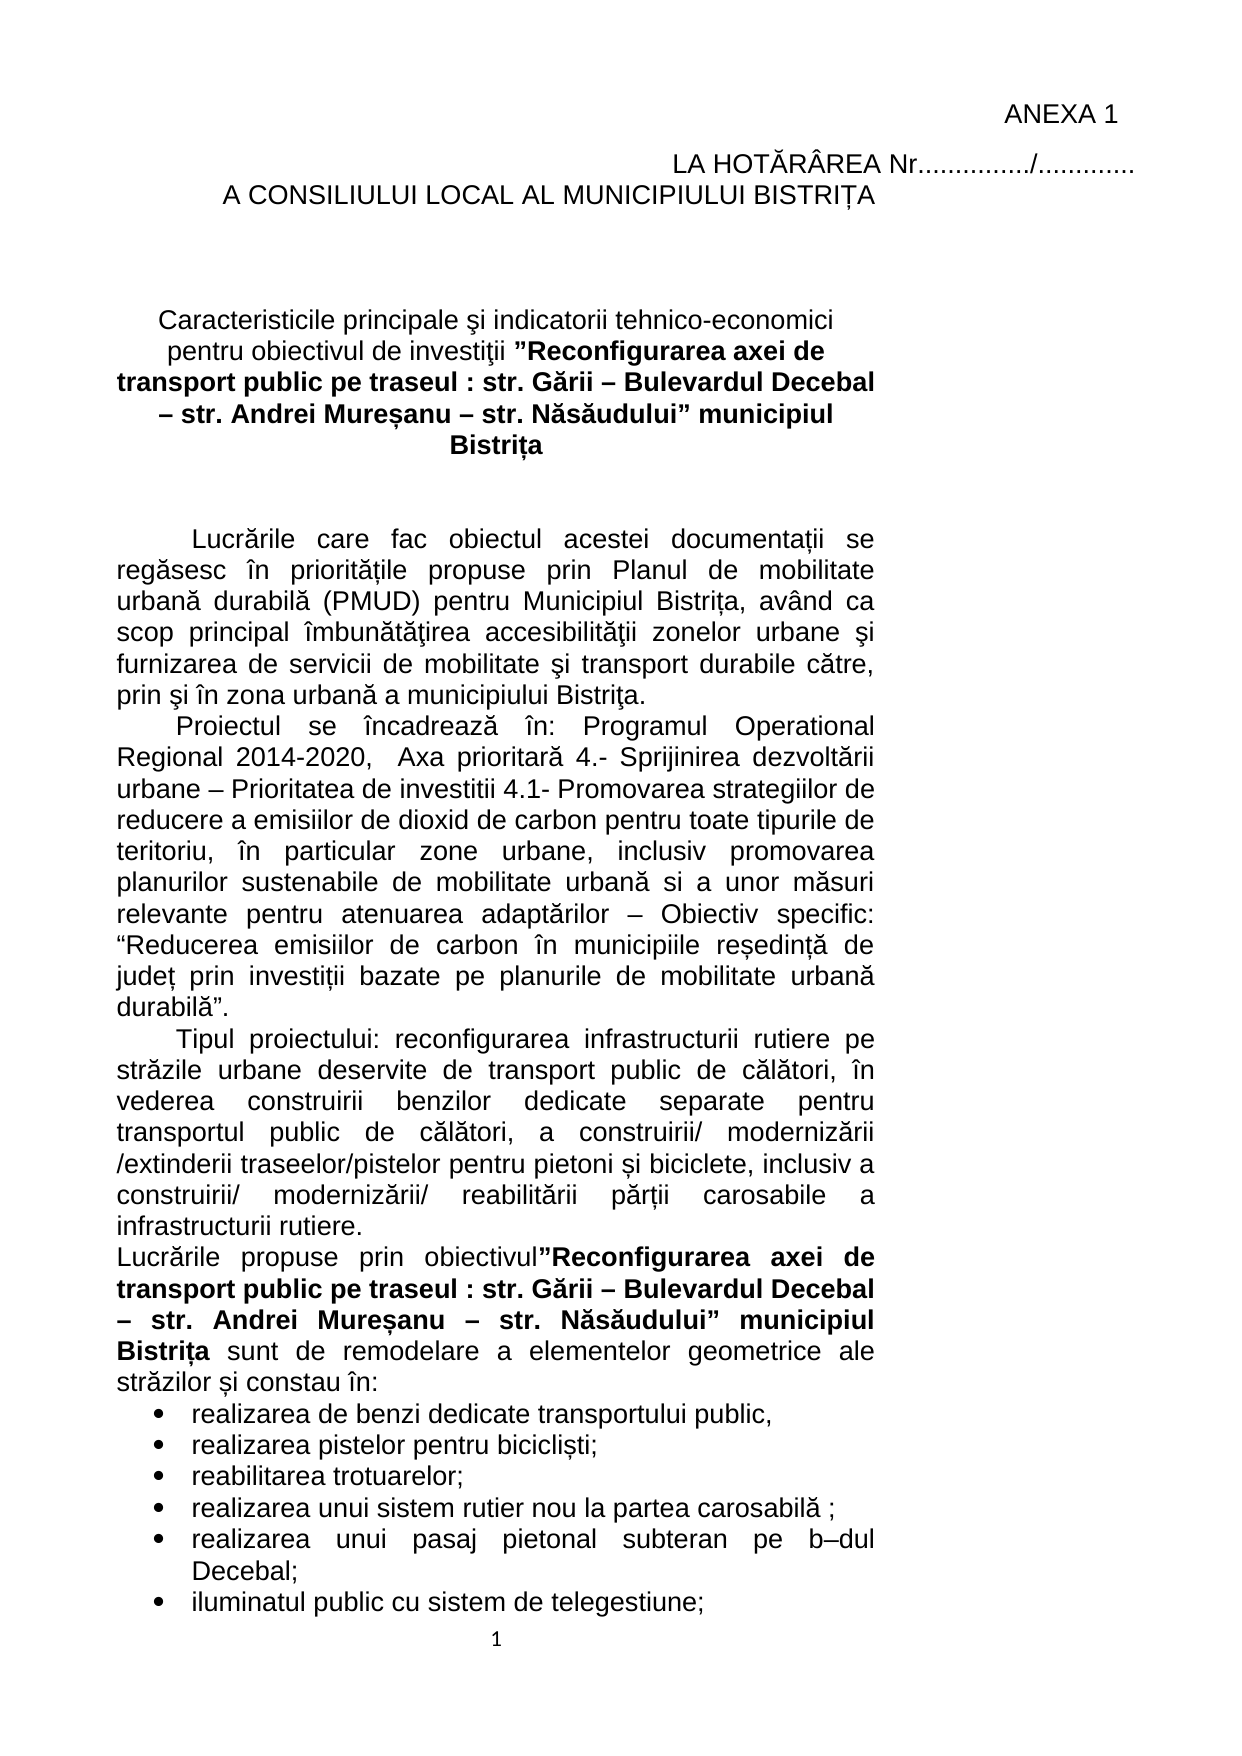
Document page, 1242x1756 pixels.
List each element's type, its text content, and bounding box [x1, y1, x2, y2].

list iluminatul public cu sistem de telegestiune; [154, 1586, 875, 1617]
text Proiectul se încadrează în: Programul Operational Regional 2014-2020, Axa prioritară 4.- Sprijinirea dezvoltării urbane – Prioritatea de investitii 4.1- Promovarea strategiilor de reducere a emisiilor de dioxid de carbon pentru toate tipurile de teritoriu, în particular zone urbane, inclusiv promovarea planurilor sustenabile de mobilitate urbană si a unor măsuri relevante pentru atenuarea adaptărilor – Obiectiv specific: “Reducerea emisiilor de carbon în municipiile reședință de județ prin investiții bazate pe planurile de mobilitate urbană durabilă”. [116, 710, 875, 1023]
list realizarea pistelor pentru bicicliști; [154, 1429, 875, 1460]
text ANEXA 1 [574, 103, 1135, 129]
text Tipul proiectului: reconfigurarea infrastructurii rutiere pe străzile urbane deservite de transport public de călători, în vederea construirii benzilor dedicate separate pentru transportul public de călători, a construirii/ modernizării /extinderii traseelor/pistelor pentru pietoni și biciclete, inclusiv a construirii/ modernizării/ reabilitării părții carosabile a infrastructurii rutiere. [116, 1023, 875, 1241]
text Caracteristicile principale şi indicatorii tehnico-economici pentru obiectivul de investiţii ”Reconfigurarea axei de transport public pe traseul : str. Gării – Bulevardul Decebal – str. Andrei Mureșanu – str. Năsăudului” municipiul Bistrița [116, 304, 875, 460]
list realizarea de benzi dedicate transportului public, [154, 1398, 875, 1429]
text A CONSILIULUI LOCAL AL MUNICIPIULUI BISTRIȚA [116, 179, 875, 210]
text Lucrările care fac obiectul acestei documentații se regăsesc în prioritățile propuse prin Planul de mobilitate urbană durabilă (PMUD) pentru Municipiul Bistrița, având ca scop principal îmbunătăţirea accesibilităţii zonelor urbane şi furnizarea de servicii de mobilitate şi transport durabile către, prin şi în zona urbană a municipiului Bistriţa. [116, 523, 875, 710]
list realizarea unui sistem rutier nou la partea carosabilă ; [154, 1492, 875, 1523]
list reabilitarea trotuarelor; [154, 1460, 875, 1492]
text LA HOTĂRÂREA Nr.............../............. [349, 148, 1135, 179]
text Lucrările propuse prin obiectivul”Reconfigurarea axei de transport public pe traseul : str. Gării – Bulevardul Decebal – str. Andrei Mureșanu – str. Năsăudului” municipiul Bistrița sunt de remodelare a elementelor geometrice ale străzilor și constau în: [116, 1241, 875, 1398]
list realizarea unui pasaj pietonal subteran pe b–dul Decebal; [154, 1523, 875, 1586]
